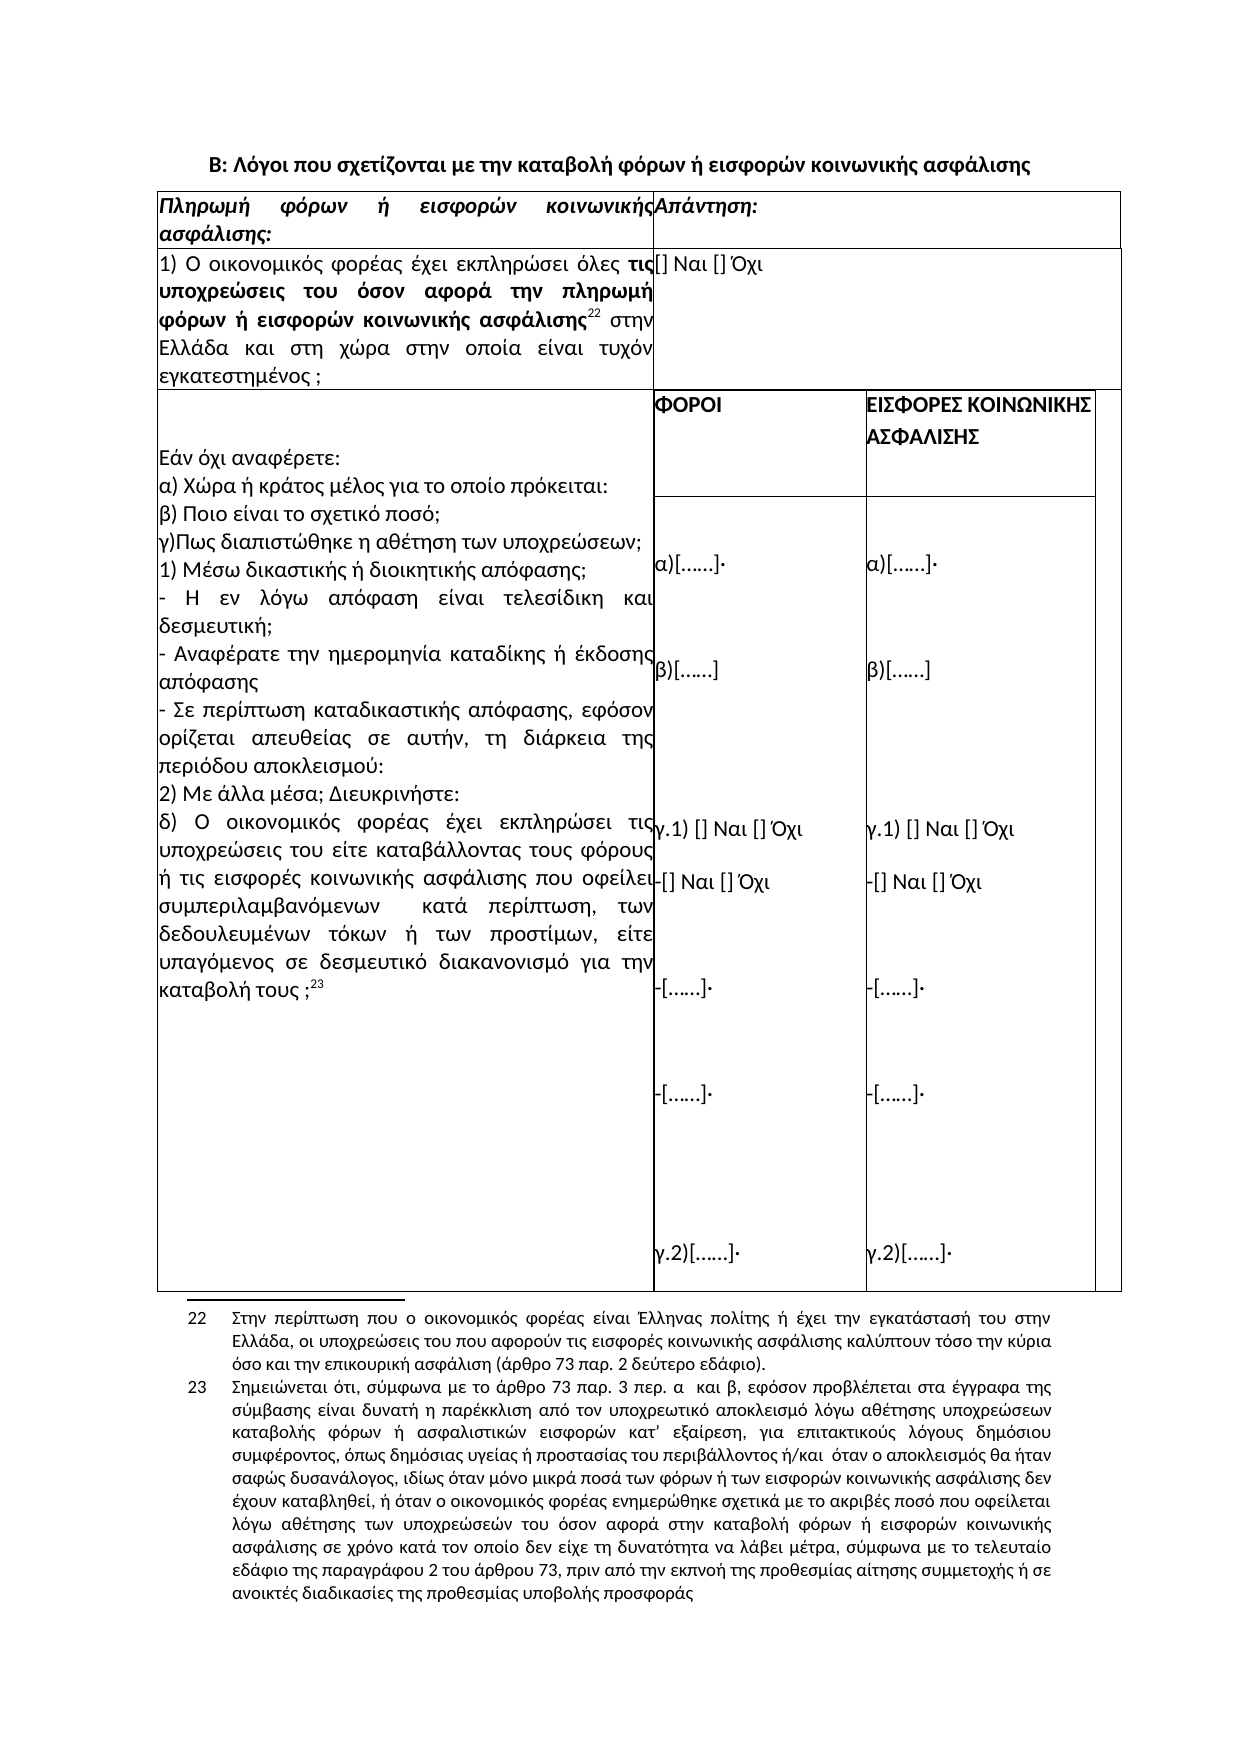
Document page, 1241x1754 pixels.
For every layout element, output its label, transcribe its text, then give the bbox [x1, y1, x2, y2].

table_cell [158, 390, 653, 1291]
table_cell 1) Ο οικονομικός φορέας έχει εκπληρώσει όλες τις υποχρεώσεις του όσον αφορά την πληρωμή φόρων ή εισφορών κοινωνικής ασφάλισης στην Ελλάδα και στη χώρα στην οποία είναι τυχόν εγκατεστημένος ; [158, 249, 653, 389]
table_cell [867, 497, 1095, 1291]
table_cell [1096, 390, 1121, 1291]
text Β: Λόγοι που σχετίζονται με την καταβολή φόρων ή εισφορών κοινωνικής ασφάλισης [187, 150, 1053, 178]
table_cell [655, 497, 866, 1291]
table_header Απάντηση: [654, 192, 1120, 248]
table_header Πληρωμή φόρων ή εισφορών κοινωνικής ασφάλισης: [158, 192, 653, 248]
table_cell [867, 391, 1095, 496]
table_cell [] Ναι [] Όχι [654, 249, 1121, 389]
table_cell [655, 391, 866, 496]
